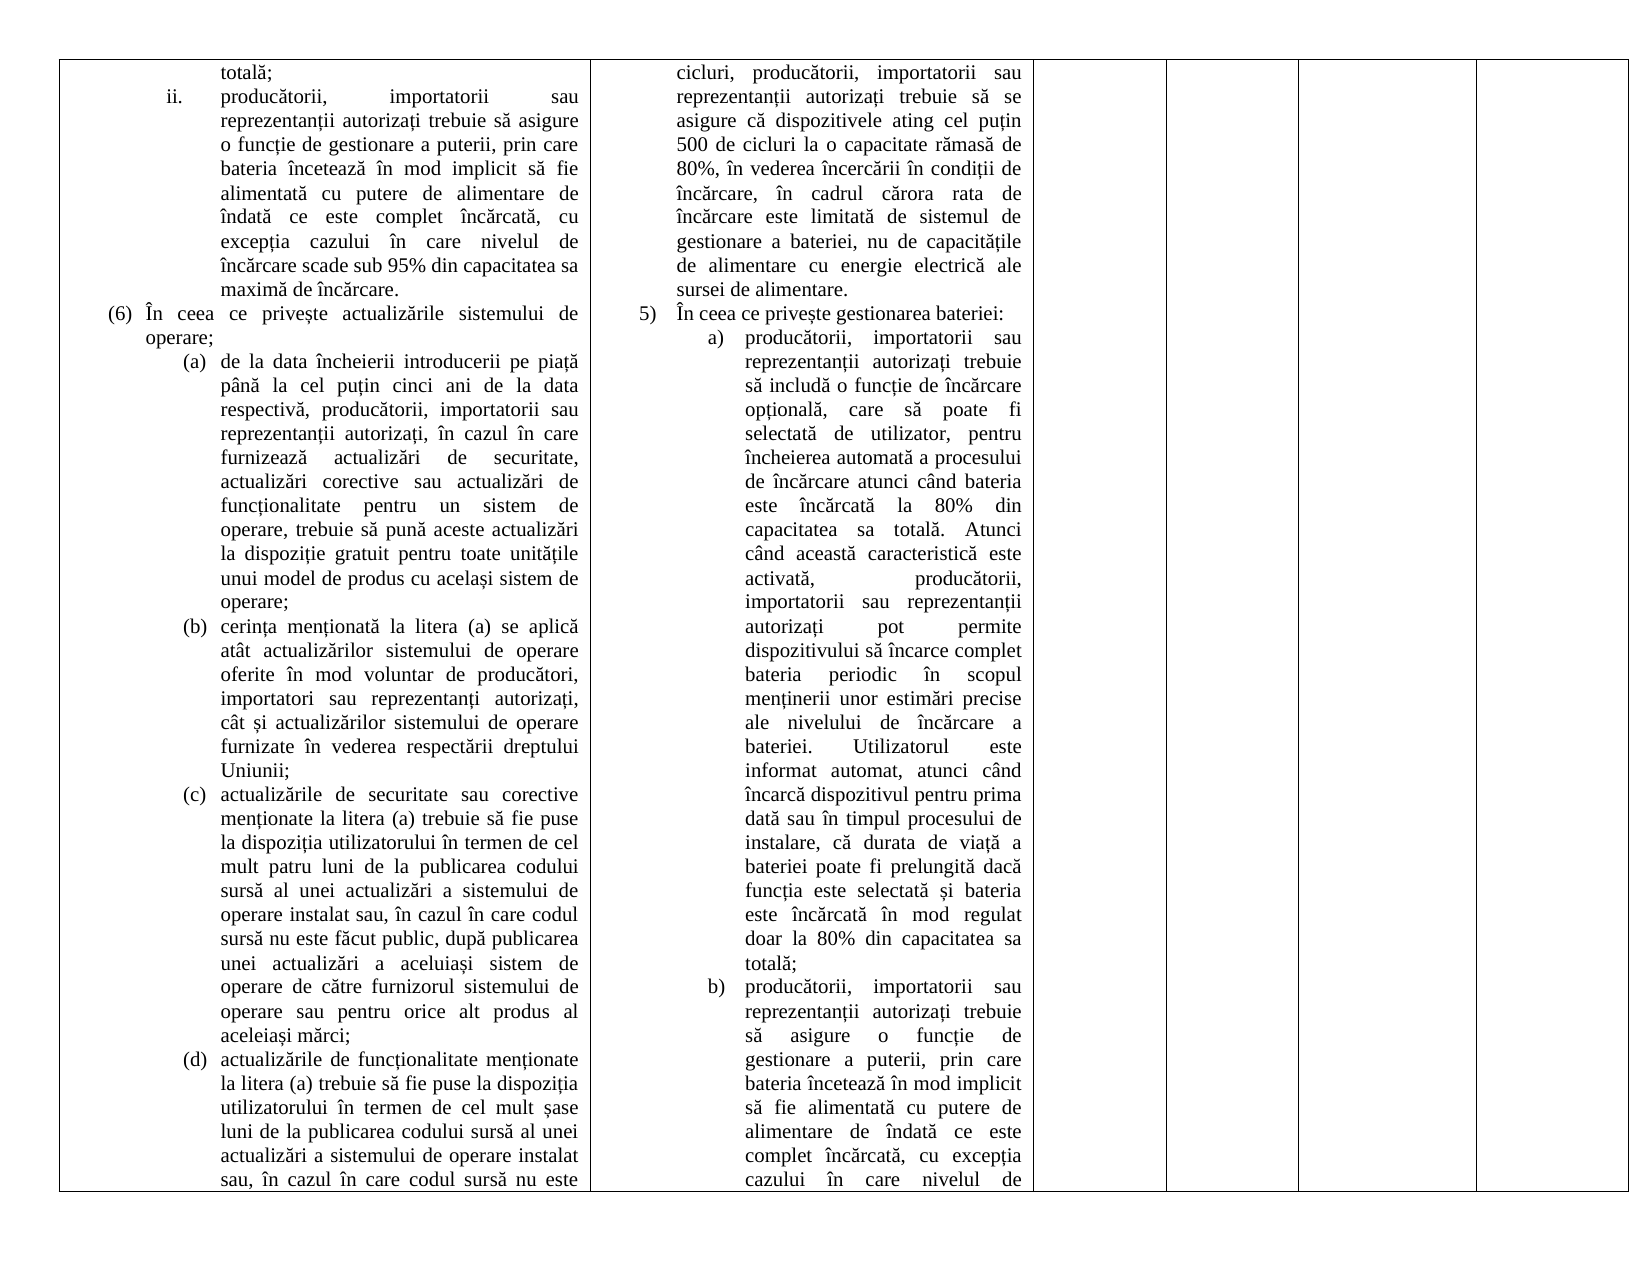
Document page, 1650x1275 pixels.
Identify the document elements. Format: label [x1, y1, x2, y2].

table_cell [1299, 60, 1476, 1191]
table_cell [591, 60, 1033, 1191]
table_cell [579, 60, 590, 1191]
table_cell [1477, 60, 1628, 1191]
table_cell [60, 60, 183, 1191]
table_cell [1167, 60, 1298, 1191]
table_cell [1034, 60, 1166, 1191]
